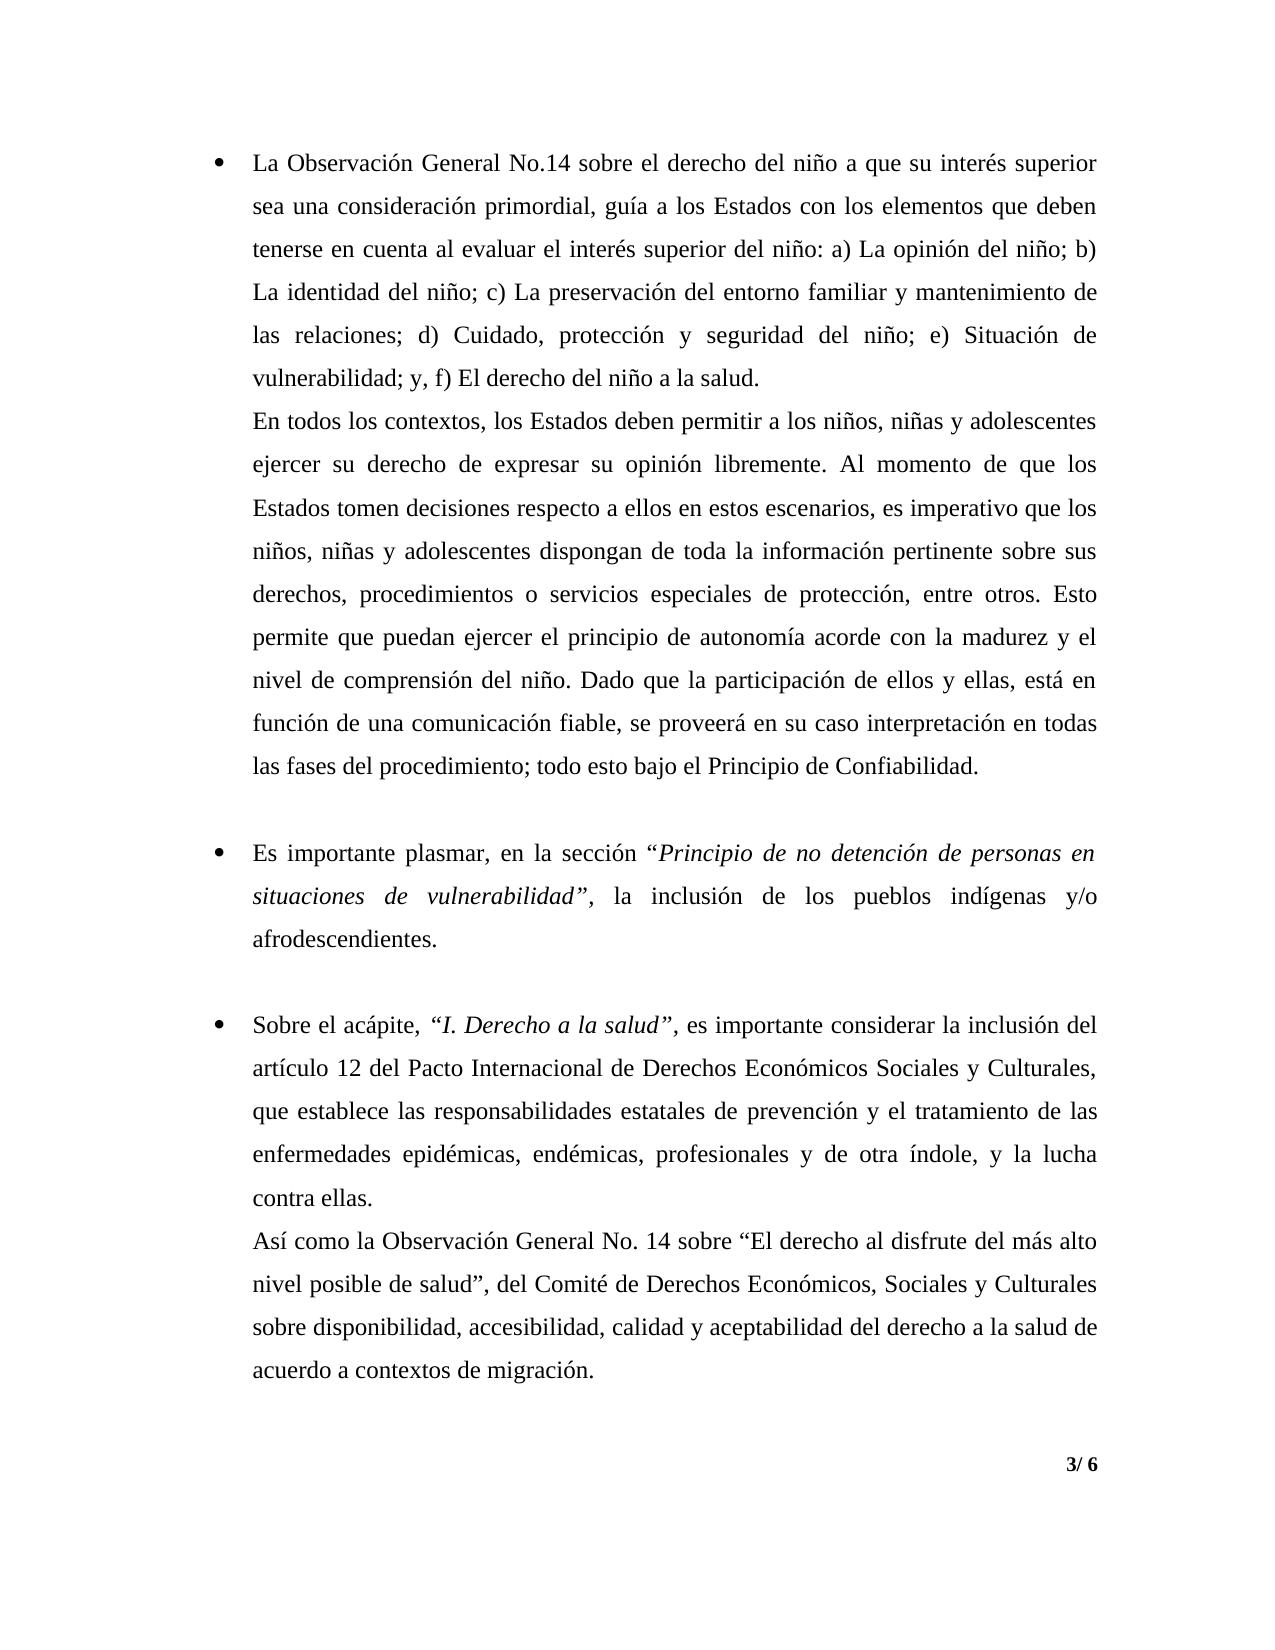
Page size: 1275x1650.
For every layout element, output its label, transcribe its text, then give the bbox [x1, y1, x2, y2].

list Es importante plasmar, en la sección “Principio de no detención de personas en situaciones de vulnerabilidad”, la inclusión de los pueblos indígenas y/o afrodescendientes. [215, 838, 1098, 953]
list Sobre el acápite, “I. Derecho a la salud”, es importante considerar la inclusión del artículo 12 del Pacto Internacional de Derechos Económicos Sociales y Culturales, que establece las responsabilidades estatales de prevención y el tratamiento de las enfermedades epidémicas, endémicas, profesionales y de otra índole, y la lucha contra ellas. [215, 1010, 1098, 1211]
list En todos los contextos, los Estados deben permitir a los niños, niñas y adolescentes ejercer su derecho de expresar su opinión libremente. Al momento de que los Estados tomen decisiones respecto a ellos en estos escenarios, es imperativo que los niños, niñas y adolescentes dispongan de toda la información pertinente sobre sus derechos, procedimientos o servicios especiales de protección, entre otros. Esto permite que puedan ejercer el principio de autonomía acorde con la madurez y el nivel de comprensión del niño. Dado que la participación de ellos y ellas, está en función de una comunicación fiable, se proveerá en su caso interpretación en todas las fases del procedimiento; todo esto bajo el Principio de Confiabilidad. [252, 406, 1098, 780]
list La Observación General No.14 sobre el derecho del niño a que su interés superior sea una consideración primordial, guía a los Estados con los elementos que deben tenerse en cuenta al evaluar el interés superior del niño: a) La opinión del niño; b) La identidad del niño; c) La preservación del entorno familiar y mantenimiento de las relaciones; d) Cuidado, protección y seguridad del niño; e) Situación de vulnerabilidad; y, f) El derecho del niño a la salud. [215, 148, 1098, 392]
list Así como la Observación General No. 14 sobre “El derecho al disfrute del más alto nivel posible de salud”, del Comité de Derechos Económicos, Sociales y Culturales sobre disponibilidad, accesibilidad, calidad y aceptabilidad del derecho a la salud de acuerdo a contextos de migración. [252, 1226, 1098, 1384]
